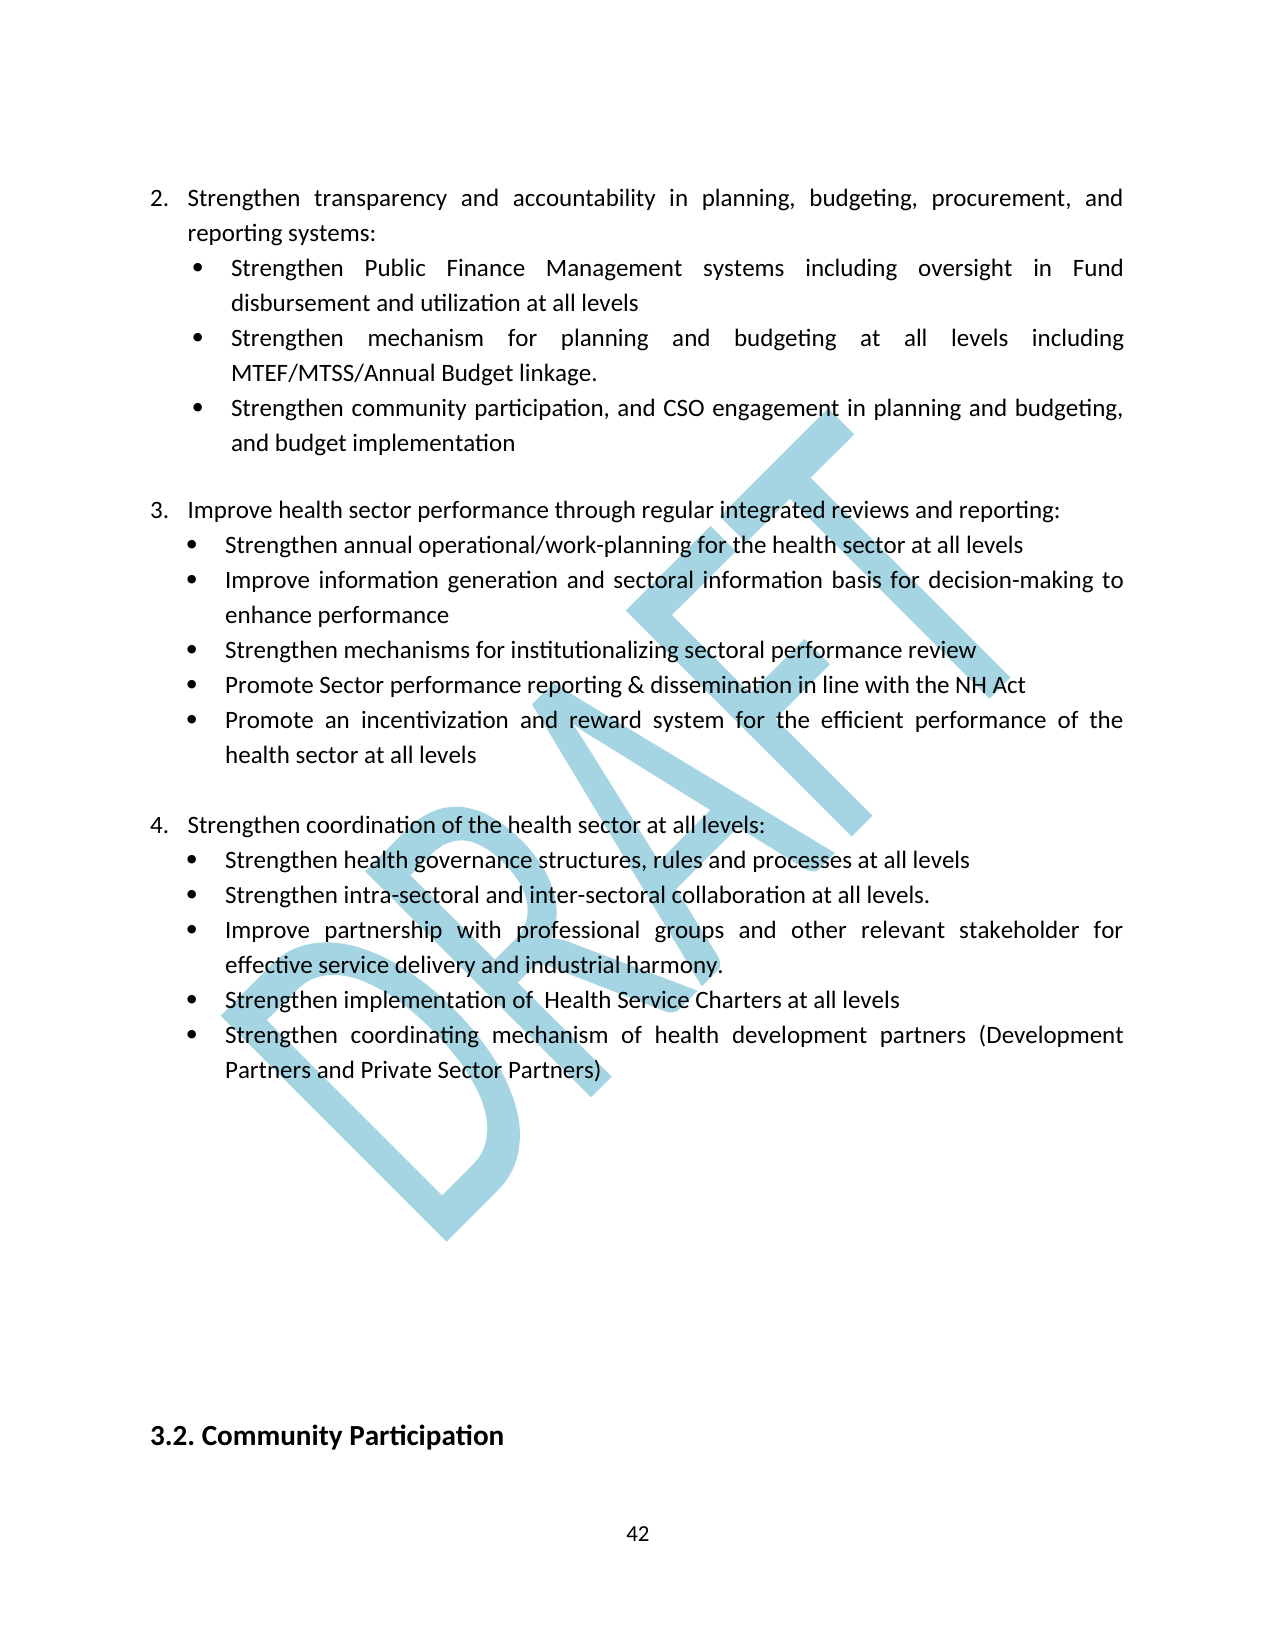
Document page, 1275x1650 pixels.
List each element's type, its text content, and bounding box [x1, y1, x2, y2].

list Strengthen coordinating mechanism of health development partners (Development Partners and Private Sector Partners) [187, 1019, 1125, 1085]
subtitle 3.2. Community Participation [150, 1417, 1125, 1452]
list Strengthen mechanism for planning and budgeting at all levels including MTEF/MTSS/Annual Budget linkage. [193, 322, 1125, 388]
list Strengthen transparency and accountability in planning, budgeting, procurement, and reporting systems: [150, 182, 1125, 248]
list Strengthen mechanisms for institutionalizing sectoral performance review [187, 634, 1125, 665]
list Strengthen annual operational/work-planning for the health sector at all levels [187, 529, 1125, 560]
list Improve information generation and sectoral information basis for decision-making to enhance performance [187, 564, 1125, 630]
list Strengthen community participation, and CSO engagement in planning and budgeting, and budget implementation [193, 392, 1125, 458]
list Strengthen Public Finance Management systems including oversight in Fund disbursement and utilization at all levels [193, 252, 1125, 318]
list Improve partnership with professional groups and other relevant stakeholder for effective service delivery and industrial harmony. [187, 914, 1125, 980]
list Strengthen implementation of Health Service Charters at all levels [187, 984, 1125, 1015]
list Promote an incentivization and reward system for the efficient performance of the health sector at all levels [187, 704, 1125, 770]
list Strengthen intra-sectoral and inter-sectoral collaboration at all levels. [187, 879, 1125, 910]
list Strengthen coordination of the health sector at all levels: [150, 809, 1125, 840]
list Promote Sector performance reporting & dissemination in line with the NH Act [187, 669, 1125, 700]
list Improve health sector performance through regular integrated reviews and reporting: [150, 494, 1125, 525]
list Strengthen health governance structures, rules and processes at all levels [187, 844, 1125, 875]
